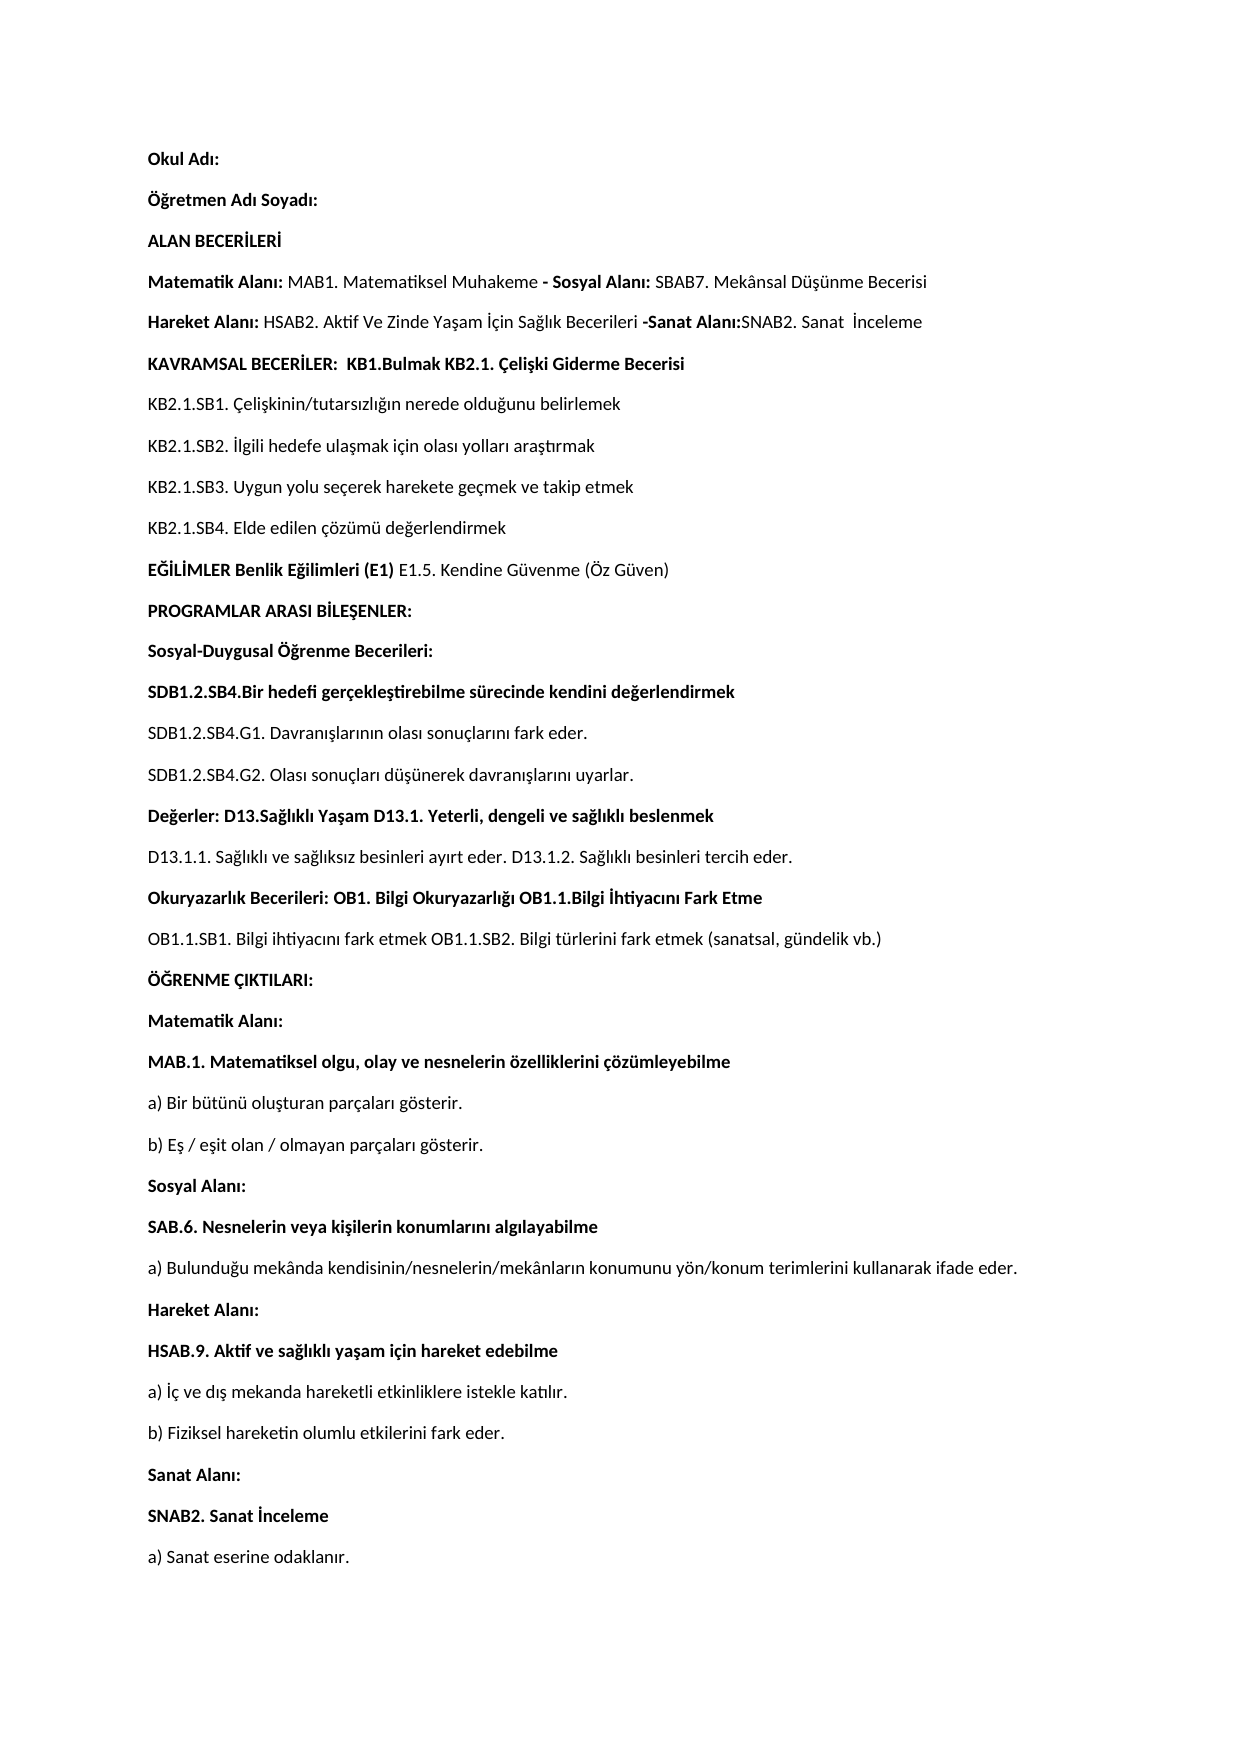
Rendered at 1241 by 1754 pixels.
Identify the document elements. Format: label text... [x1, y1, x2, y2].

text Matematik Alanı: [148, 1009, 1093, 1032]
text ALAN BECERİLERİ [148, 229, 1093, 252]
text Okul Adı: [148, 148, 1093, 171]
text MAB.1. Matematiksel olgu, olay ve nesnelerin özelliklerini çözümleyebilme [148, 1050, 1093, 1073]
text D13.1.1. Sağlıklı ve sağlıksız besinleri ayırt eder. D13.1.2. Sağlıklı besinleri tercih eder. [148, 845, 1093, 868]
text Hareket Alanı: [148, 1298, 1093, 1321]
text EĞİLİMLER Benlik Eğilimleri (E1) E1.5. Kendine Güvenme (Öz Güven) [148, 558, 1093, 581]
text HSAB.9. Aktif ve sağlıklı yaşam için hareket edebilme [148, 1339, 1093, 1362]
text a) Bulunduğu mekânda kendisinin/nesnelerin/mekânların konumunu yön/konum terimlerini kullanarak ifade eder. [148, 1256, 1093, 1279]
text KB2.1.SB2. İlgili hedefe ulaşmak için olası yolları araştırmak [148, 434, 1093, 457]
text Öğretmen Adı Soyadı: [148, 188, 1093, 211]
text Hareket Alanı: HSAB2. Aktif Ve Zinde Yaşam İçin Sağlık Becerileri -Sanat Alanı:SNAB2. Sanat İnceleme [148, 311, 1093, 334]
text SNAB2. Sanat İnceleme [148, 1504, 1093, 1527]
text a) İç ve dış mekanda hareketli etkinliklere istekle katılır. [148, 1380, 1093, 1403]
text KB2.1.SB4. Elde edilen çözümü değerlendirmek [148, 516, 1093, 539]
text SDB1.2.SB4.G1. Davranışlarının olası sonuçlarını fark eder. [148, 722, 1093, 744]
text Matematik Alanı: MAB1. Matematiksel Muhakeme - Sosyal Alanı: SBAB7. Mekânsal Düşünme Becerisi [148, 270, 1093, 293]
text Okuryazarlık Becerileri: OB1. Bilgi Okuryazarlığı OB1.1.Bilgi İhtiyacını Fark Etme [148, 886, 1093, 909]
text KB2.1.SB1. Çelişkinin/tutarsızlığın nerede olduğunu belirlemek [148, 392, 1093, 415]
text SDB1.2.SB4.G2. Olası sonuçları düşünerek davranışlarını uyarlar. [148, 763, 1093, 786]
text ÖĞRENME ÇIKTILARI: [148, 968, 1093, 991]
text PROGRAMLAR ARASI BİLEŞENLER: [148, 599, 1093, 622]
text KB2.1.SB3. Uygun yolu seçerek harekete geçmek ve takip etmek [148, 475, 1093, 498]
text a) Sanat eserine odaklanır. [148, 1545, 1093, 1568]
text a) Bir bütünü oluşturan parçaları gösterir. [148, 1091, 1093, 1114]
text b) Eş / eşit olan / olmayan parçaları gösterir. [148, 1133, 1093, 1156]
text b) Fiziksel hareketin olumlu etkilerini fark eder. [148, 1421, 1093, 1444]
text Sanat Alanı: [148, 1463, 1093, 1486]
text SDB1.2.SB4.Bir hedefi gerçekleştirebilme sürecinde kendini değerlendirmek [148, 680, 1093, 703]
text OB1.1.SB1. Bilgi ihtiyacını fark etmek OB1.1.SB2. Bilgi türlerini fark etmek (sanatsal, gündelik vb.) [148, 927, 1093, 950]
text Değerler: D13.Sağlıklı Yaşam D13.1. Yeterli, dengeli ve sağlıklı beslenmek [148, 804, 1093, 827]
text SAB.6. Nesnelerin veya kişilerin konumlarını algılayabilme [148, 1215, 1093, 1238]
text Sosyal Alanı: [148, 1174, 1093, 1197]
text KAVRAMSAL BECERİLER: KB1.Bulmak KB2.1. Çelişki Giderme Becerisi [148, 352, 1093, 374]
text Sosyal-Duygusal Öğrenme Becerileri: [148, 639, 1093, 662]
